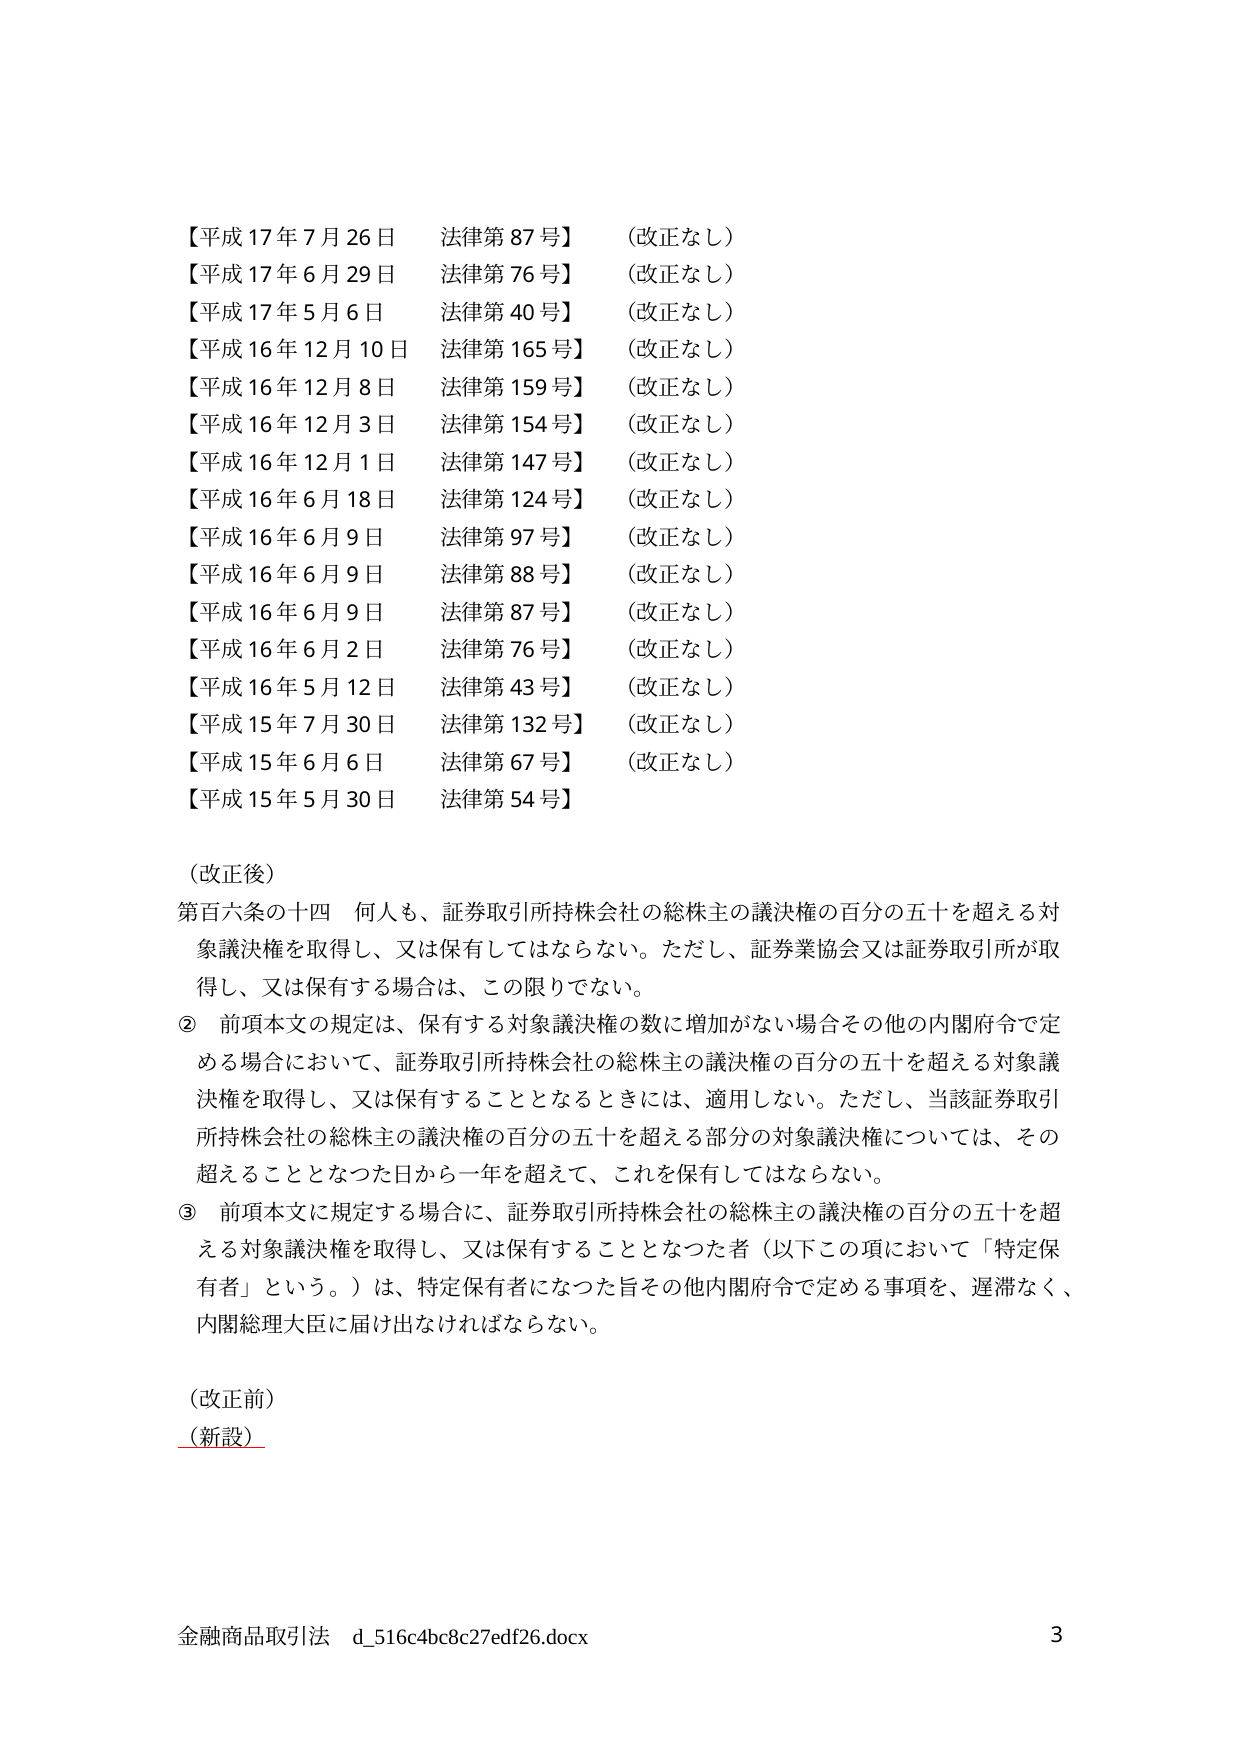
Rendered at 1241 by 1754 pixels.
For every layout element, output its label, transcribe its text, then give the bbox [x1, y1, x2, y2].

text 【平成16年6月2日 法律第76号】 （改正なし） [177, 629, 1063, 667]
text ③ 前項本文に規定する場合に、証券取引所持株会社の総株主の議決権の百分の五十を超える対象議決権を取得し、又は保有することとなつた者（以下この項において「特定保有者」という。）は、特定保有者になつた旨その他内閣府令で定める事項を、遅滞なく、内閣総理大臣に届け出なければならない。 [177, 1192, 1063, 1342]
text （新設） [177, 1417, 1063, 1454]
text 【平成16年12月1日 法律第147号】 （改正なし） [177, 442, 1063, 479]
text 【平成16年6月9日 法律第97号】 （改正なし） [177, 517, 1063, 554]
text 【平成16年6月9日 法律第88号】 （改正なし） [177, 554, 1063, 592]
text （改正後） [177, 854, 1063, 892]
text 【平成16年6月9日 法律第87号】 （改正なし） [177, 592, 1063, 629]
text 【平成17年6月29日 法律第76号】 （改正なし） [177, 254, 1063, 292]
text 【平成16年6月18日 法律第124号】 （改正なし） [177, 479, 1063, 517]
text （改正前） [177, 1379, 1063, 1417]
text 【平成15年5月30日 法律第54号】 [177, 779, 1063, 817]
text 【平成15年6月6日 法律第67号】 （改正なし） [177, 742, 1063, 779]
text 【平成17年5月6日 法律第40号】 （改正なし） [177, 292, 1063, 329]
text 【平成16年12月10日 法律第165号】 （改正なし） [177, 329, 1063, 367]
text 【平成16年12月8日 法律第159号】 （改正なし） [177, 367, 1063, 404]
text 【平成16年5月12日 法律第43号】 （改正なし） [177, 667, 1063, 704]
text ② 前項本文の規定は、保有する対象議決権の数に増加がない場合その他の内閣府令で定める場合において、証券取引所持株会社の総株主の議決権の百分の五十を超える対象議決権を取得し、又は保有することとなるときには、適用しない。ただし、当該証券取引所持株会社の総株主の議決権の百分の五十を超える部分の対象議決権については、その超えることとなつた日から一年を超えて、これを保有してはならない。 [177, 1004, 1063, 1192]
text 【平成16年12月3日 法律第154号】 （改正なし） [177, 404, 1063, 442]
text 第百六条の十四 何人も、証券取引所持株会社の総株主の議決権の百分の五十を超える対象議決権を取得し、又は保有してはならない。ただし、証券業協会又は証券取引所が取得し、又は保有する場合は、この限りでない。 [177, 892, 1063, 1004]
text 【平成15年7月30日 法律第132号】 （改正なし） [177, 704, 1063, 742]
text 【平成17年7月26日 法律第87号】 （改正なし） [177, 217, 1063, 254]
